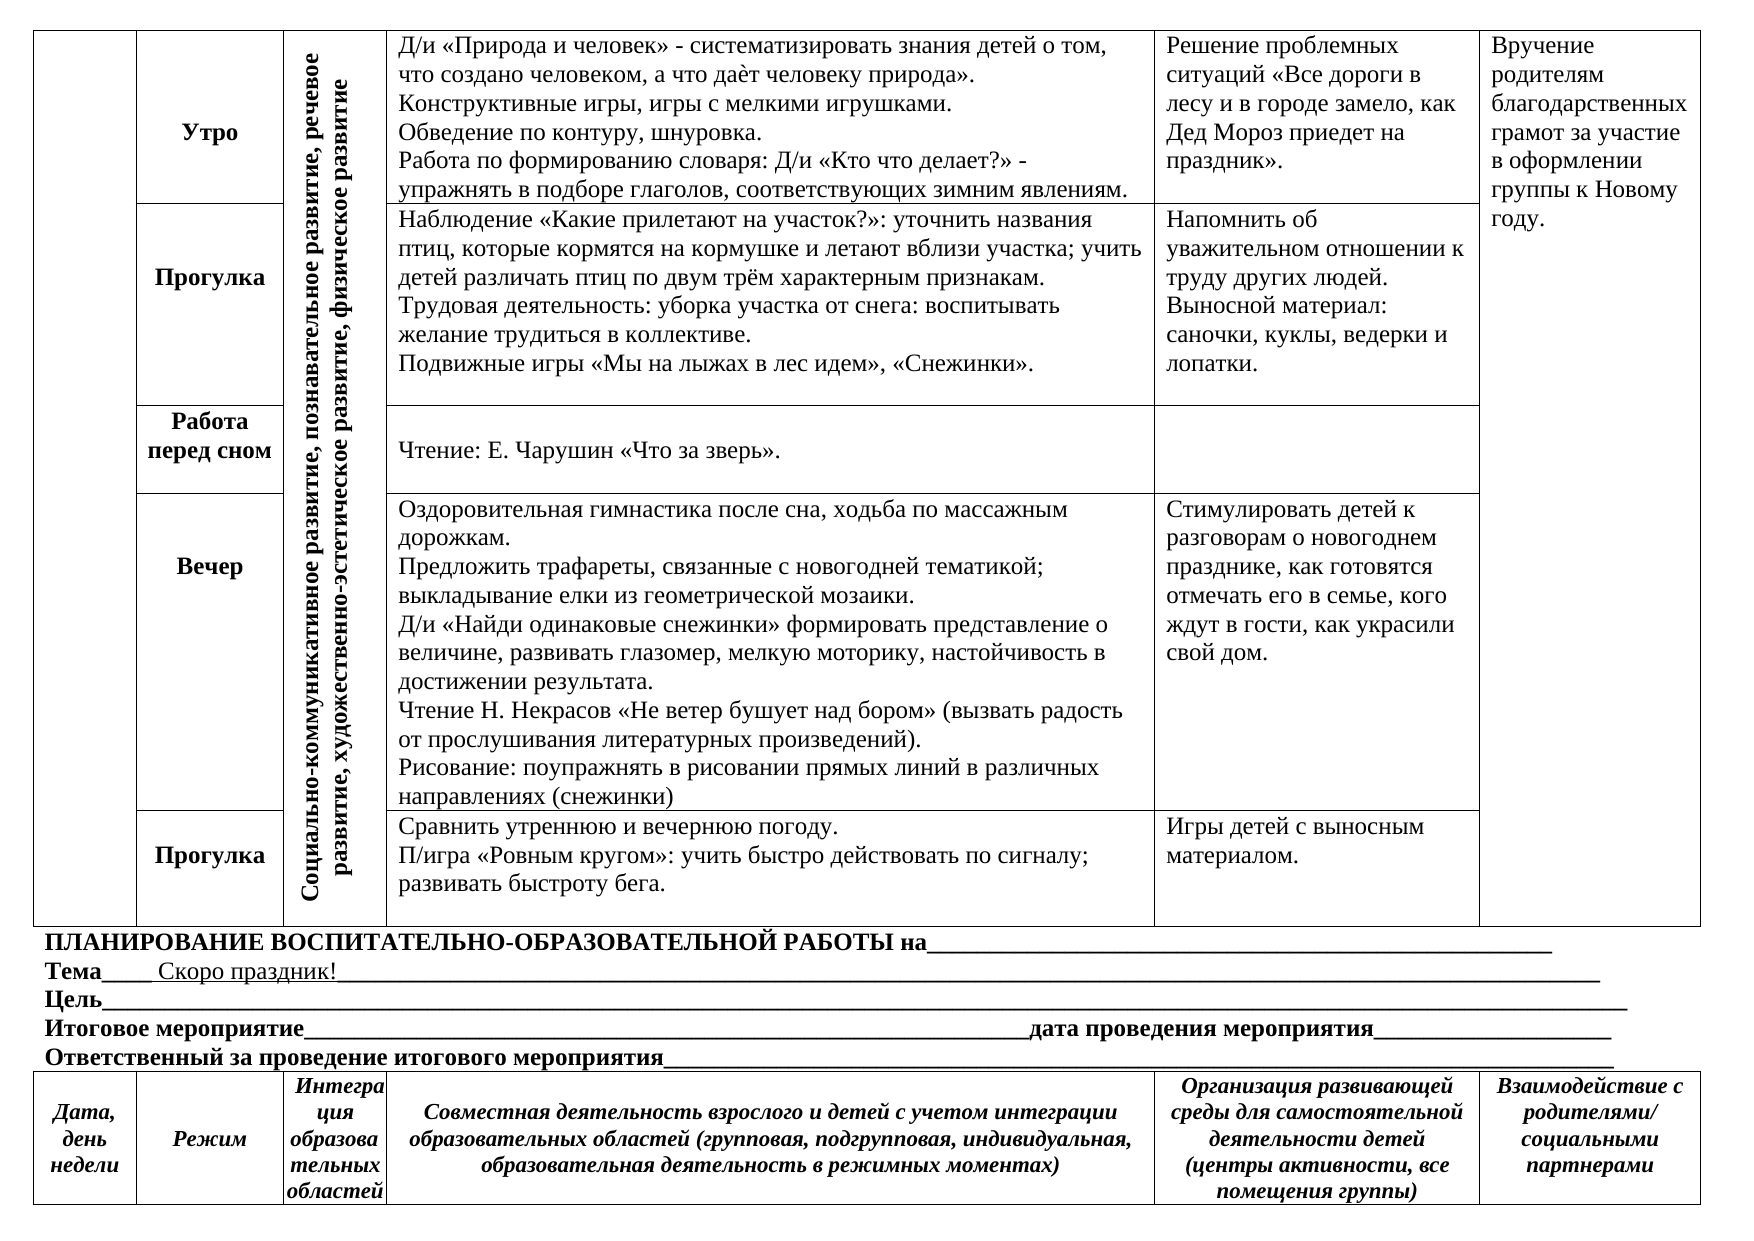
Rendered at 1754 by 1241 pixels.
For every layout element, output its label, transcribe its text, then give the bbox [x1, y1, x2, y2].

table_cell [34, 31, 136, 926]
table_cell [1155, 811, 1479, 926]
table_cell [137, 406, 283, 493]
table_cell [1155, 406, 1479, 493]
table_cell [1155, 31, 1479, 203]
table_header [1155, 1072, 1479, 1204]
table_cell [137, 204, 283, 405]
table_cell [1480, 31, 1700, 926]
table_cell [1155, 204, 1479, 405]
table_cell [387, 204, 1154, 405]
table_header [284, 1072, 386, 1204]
text Итоговое мероприятие__________________________________________________________дата проведения мероприятия___________________ [44, 1013, 1713, 1042]
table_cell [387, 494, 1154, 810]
text ПЛАНИРОВАНИЕ ВОСПИТАТЕЛЬНО-ОБРАЗОВАТЕЛЬНОЙ РАБОТЫ на__________________________________________________ [44, 927, 1713, 956]
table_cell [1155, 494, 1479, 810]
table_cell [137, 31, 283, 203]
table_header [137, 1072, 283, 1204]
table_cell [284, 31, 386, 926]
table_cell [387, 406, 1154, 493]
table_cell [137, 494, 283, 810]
text Цель__________________________________________________________________________________________________________________________ [44, 984, 1713, 1013]
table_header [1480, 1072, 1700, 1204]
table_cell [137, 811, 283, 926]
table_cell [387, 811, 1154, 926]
text Тема____ Скоро праздник!_____________________________________________________________________________________________________ [44, 956, 1713, 984]
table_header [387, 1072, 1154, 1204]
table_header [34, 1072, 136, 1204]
text Ответственный за проведение итогового мероприятия____________________________________________________________________________ [44, 1042, 1713, 1071]
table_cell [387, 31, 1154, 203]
